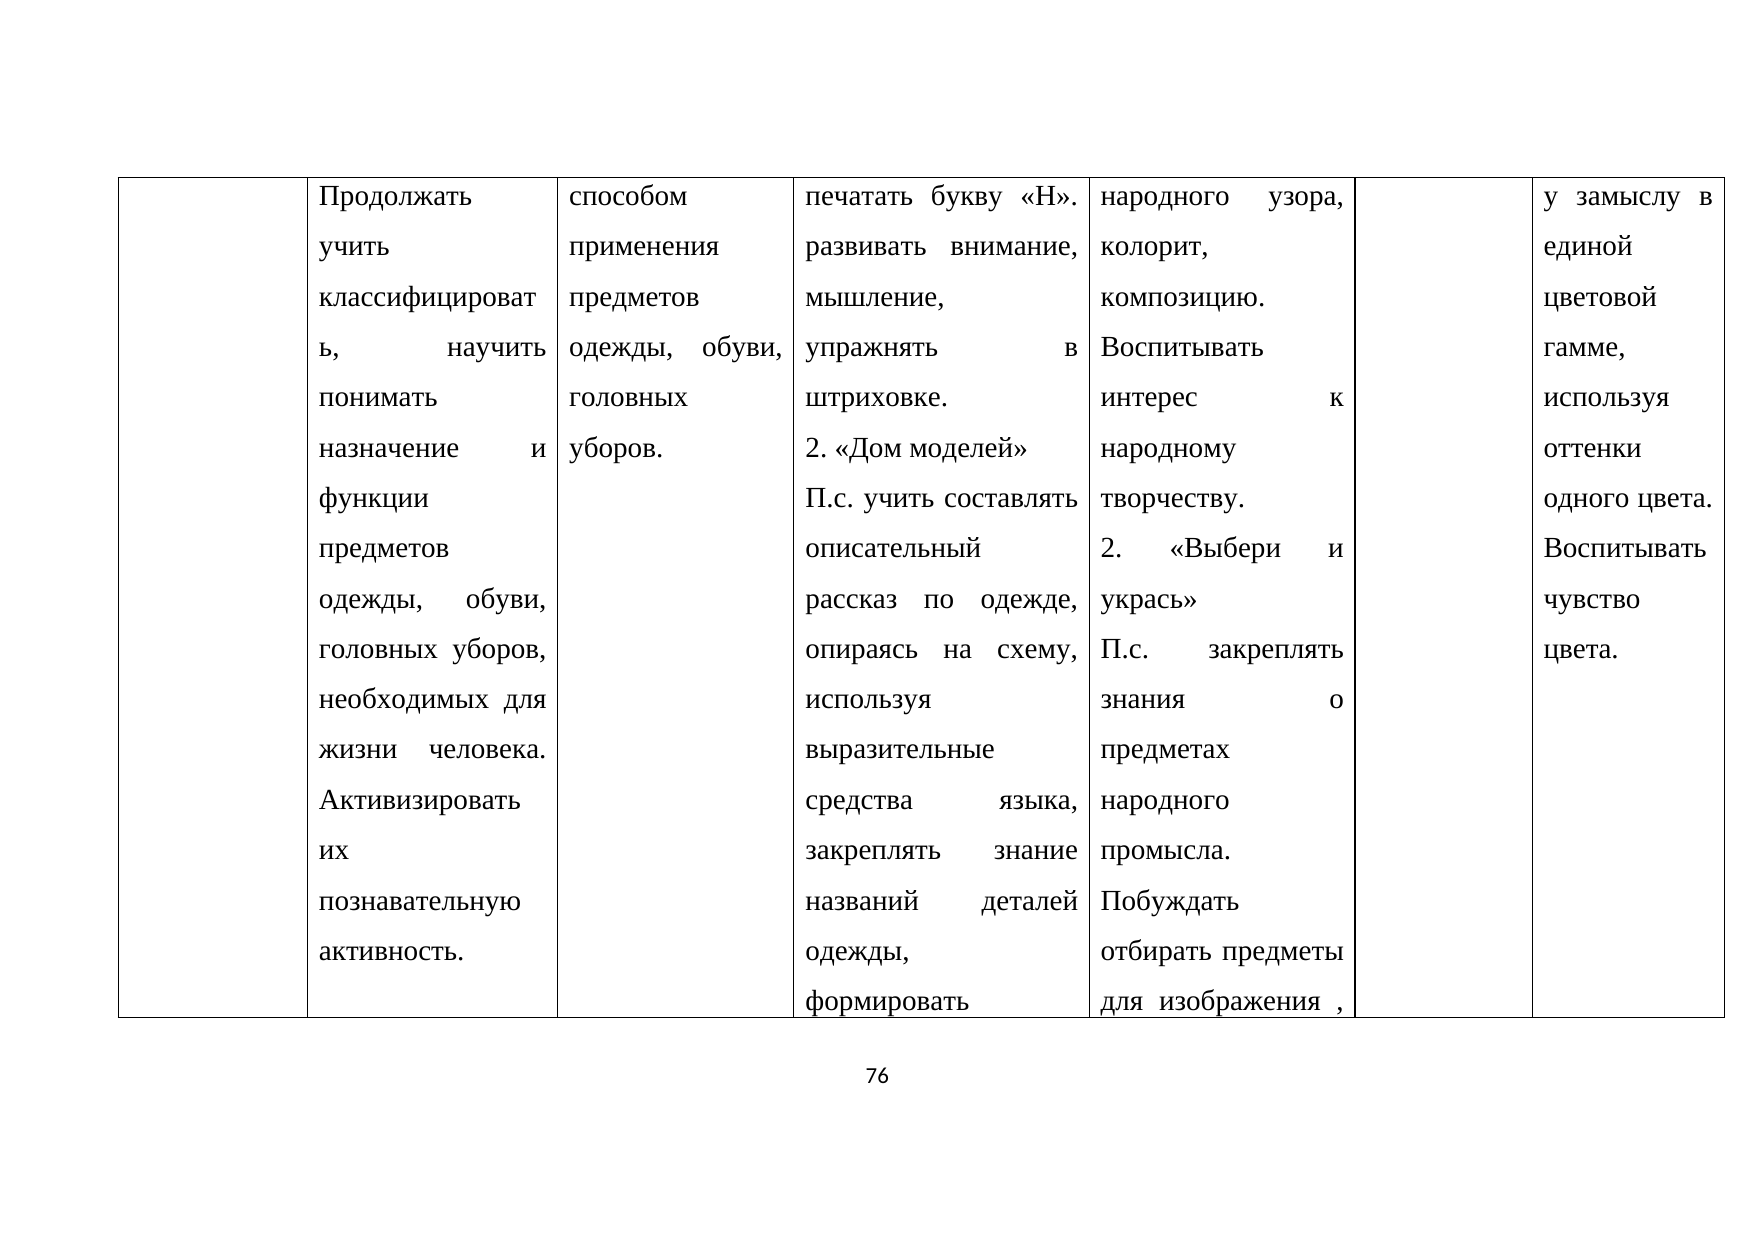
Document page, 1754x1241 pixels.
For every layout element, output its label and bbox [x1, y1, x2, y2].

table_cell [1356, 178, 1532, 1017]
table_cell [558, 178, 793, 1017]
table_cell [1533, 178, 1724, 1017]
table_cell [119, 178, 307, 1017]
table_cell [1090, 178, 1354, 1017]
table_cell [308, 178, 557, 1017]
table_cell [794, 178, 1089, 1017]
